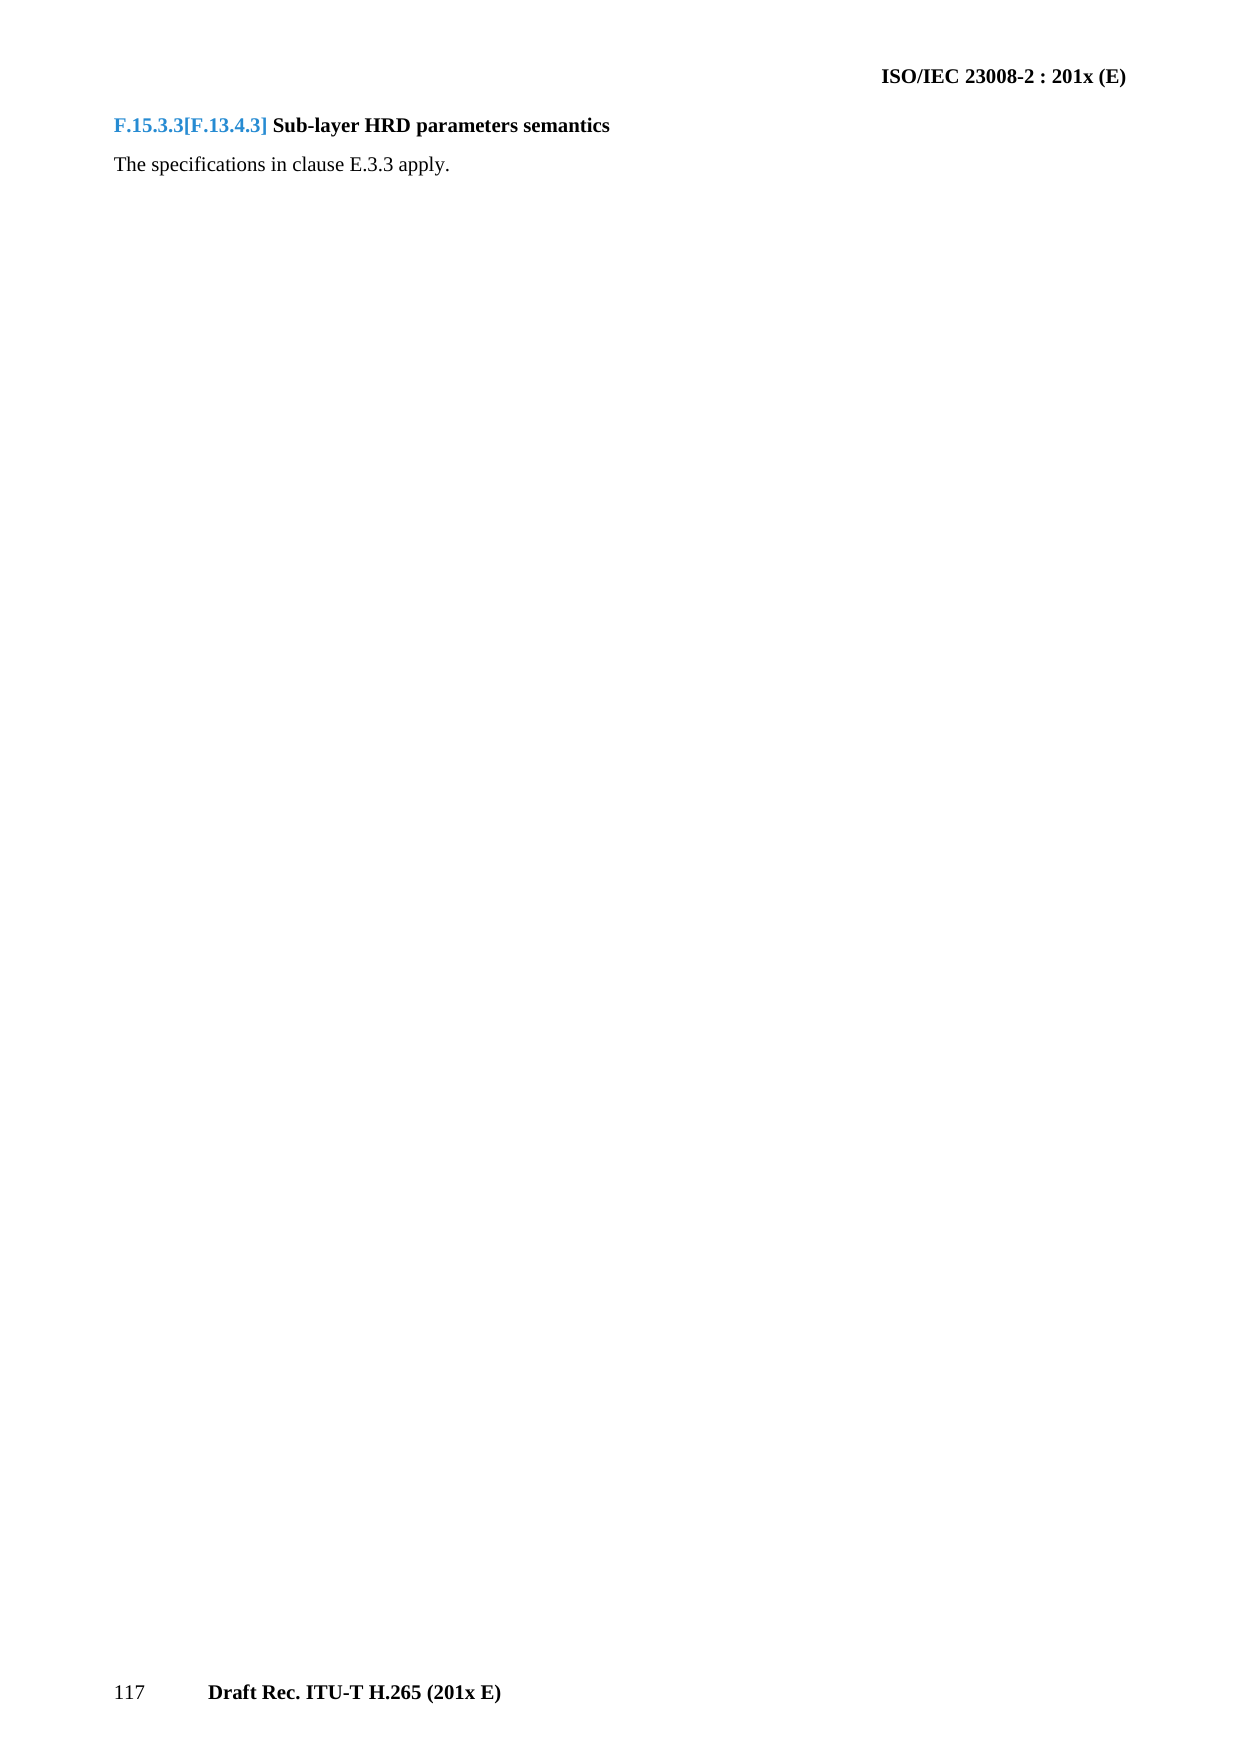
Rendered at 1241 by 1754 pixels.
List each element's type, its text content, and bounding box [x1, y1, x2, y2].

text The specifications in clause E.3.3 apply. [113, 152, 1127, 176]
list Sub-layer HRD parameters semantics [113, 113, 1127, 137]
